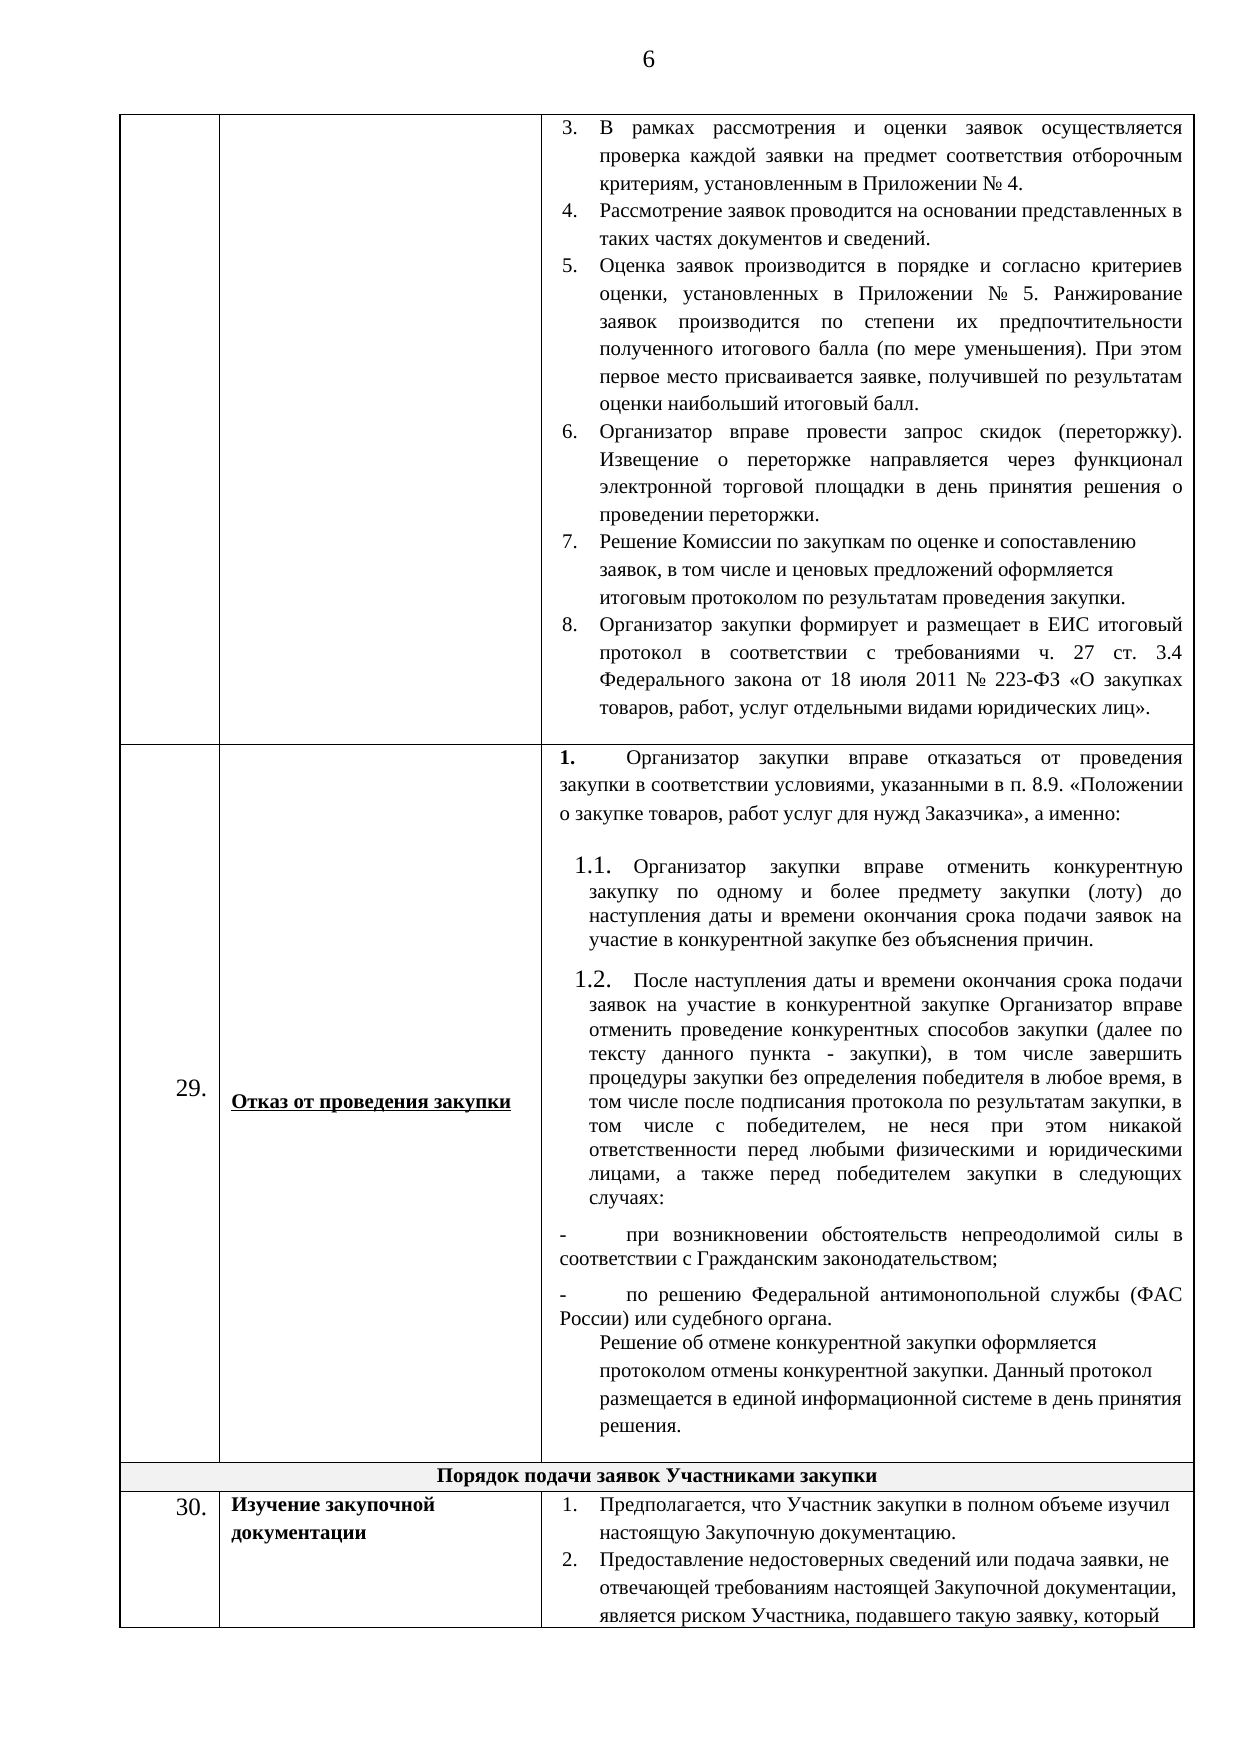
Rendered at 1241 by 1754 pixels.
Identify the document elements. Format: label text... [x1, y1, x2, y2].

table_cell [121, 115, 219, 744]
table_cell [121, 745, 219, 1462]
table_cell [220, 1492, 541, 1627]
table_cell Отказ от проведения закупки [220, 745, 541, 1462]
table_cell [220, 115, 541, 744]
table_cell Порядок подачи заявок Участниками закупки [121, 1463, 1193, 1491]
table_cell [121, 1492, 219, 1627]
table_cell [542, 1492, 1193, 1627]
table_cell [542, 115, 1193, 744]
table_cell Организатор закупки вправе отказаться от проведения закупки в соответствии условиями, указанными в п. 8.9. «Положении о закупке товаров, работ услуг для нужд Заказчика», а именно: Организатор закупки вправе отменить конкурентную закупку по одному и более предмету закупки (лоту) до наступления даты и времени окончания срока подачи заявок на участие в конкурентной закупке без объяснения причин. После наступления даты и времени окончания срока подачи заявок на участие в конкурентной закупке Организатор вправе отменить проведение конкурентных способов закупки (далее по тексту данного пункта - закупки), в том числе завершить процедуры закупки без определения победителя в любое время, в том числе после подписания протокола по результатам закупки, в том числе с победителем, не неся при этом никакой ответственности перед любыми физическими и юридическими лицами, а также перед победителем закупки в следующих случаях: - при возникновении обстоятельств непреодолимой силы в соответствии с Гражданским законодательством; - по решению Федеральной антимонопольной службы (ФАС России) или судебного органа. Решение об отмене конкурентной закупки оформляется протоколом отмены конкурентной закупки. Данный протокол размещается в единой информационной системе в день принятия решения. [542, 745, 1193, 1462]
